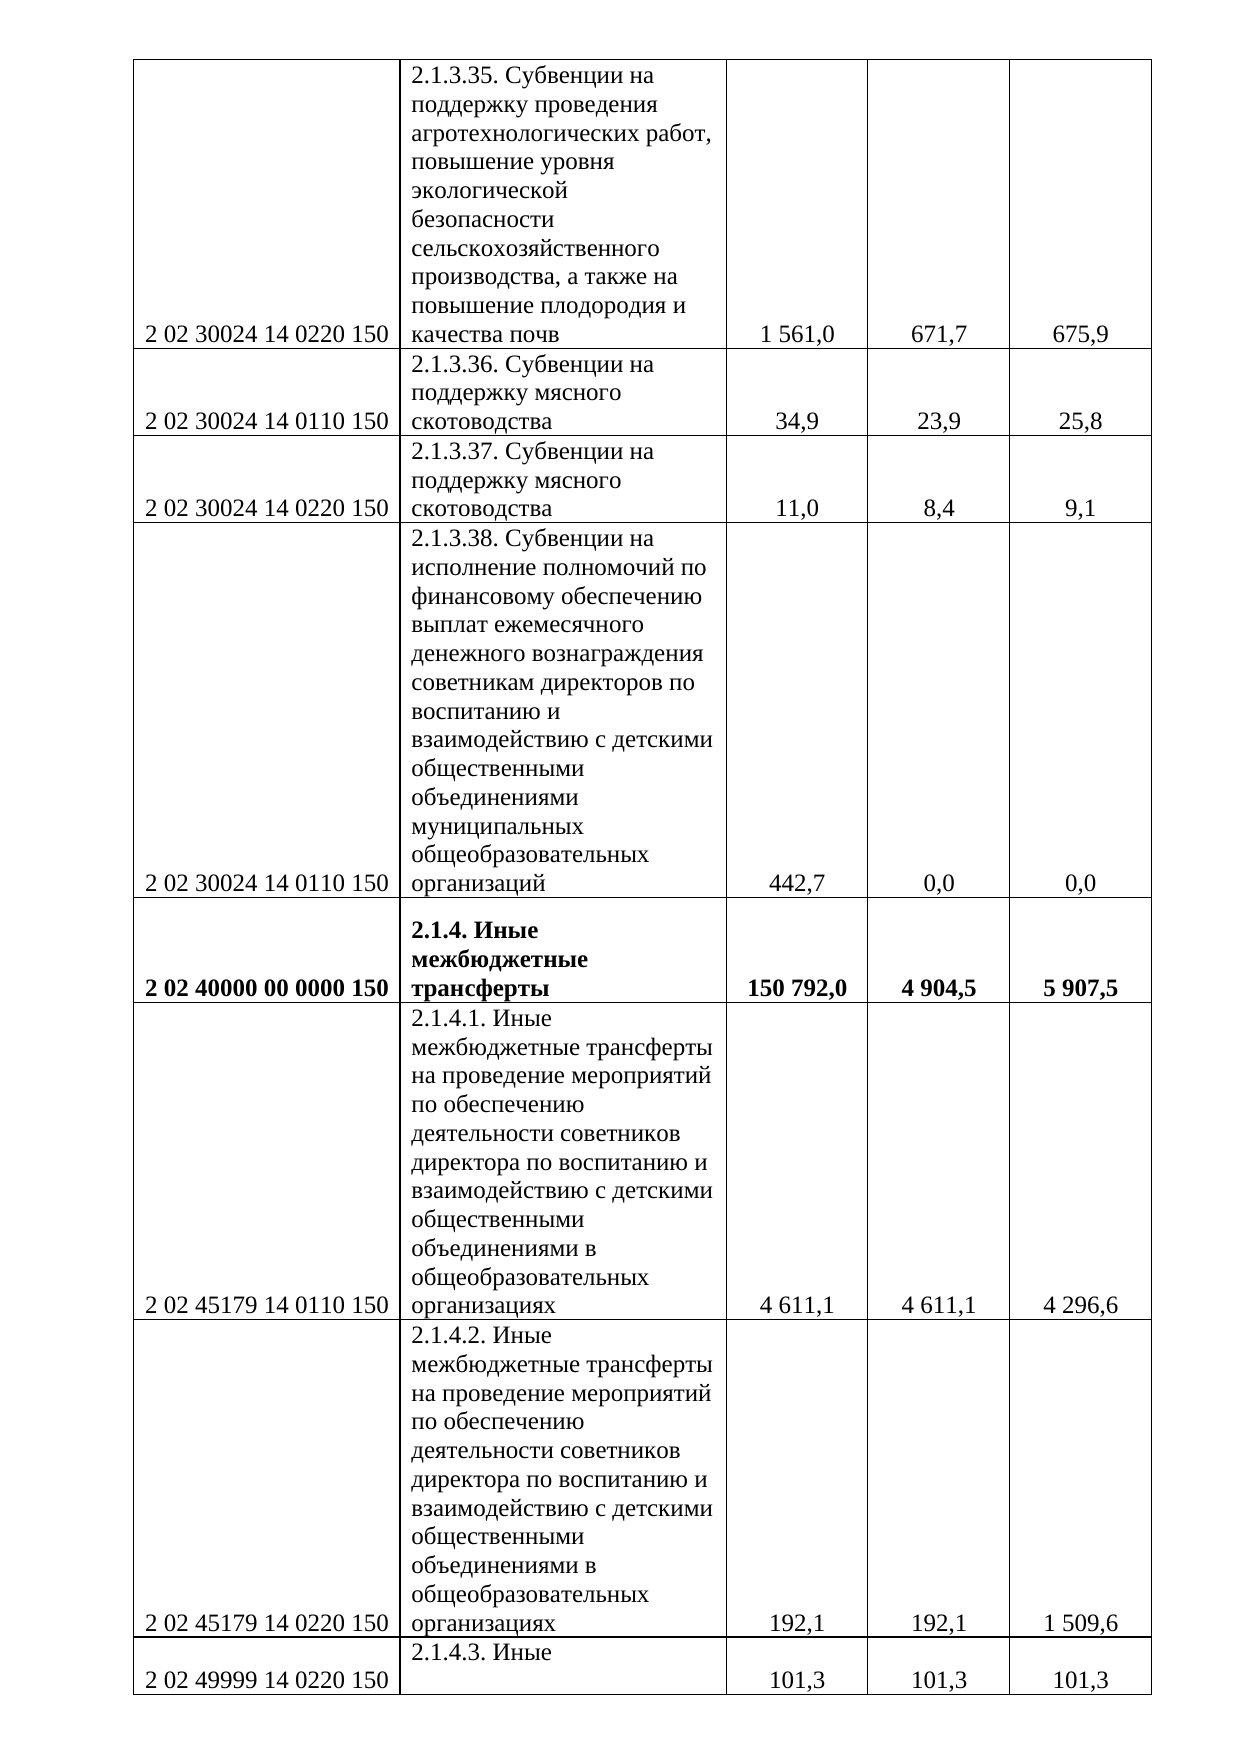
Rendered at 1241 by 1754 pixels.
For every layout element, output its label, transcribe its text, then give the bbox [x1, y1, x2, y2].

table_cell 34,9 [727, 349, 867, 435]
table_cell 2.1.3.35. Субвенции на поддержку проведения агротехнологических работ, повышение уровня экологической безопасности сельскохозяйственного производства, а также на повышение плодородия и качества почв [401, 60, 726, 348]
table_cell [401, 1638, 726, 1694]
table_cell 2.1.3.38. Субвенции на исполнение полномочий по финансовому обеспечению выплат ежемесячного денежного вознаграждения советникам директоров по воспитанию и взаимодействию с детскими общественными объединениями муниципальных общеобразовательных организаций [401, 523, 726, 897]
table_cell 4 611,1 [868, 1003, 1009, 1319]
table_cell 671,7 [868, 60, 1009, 348]
table_cell 11,0 [727, 436, 867, 522]
table_cell 442,7 [727, 523, 867, 897]
table_cell 2 02 30024 14 0220 150 [134, 436, 399, 522]
table_cell 1 561,0 [727, 60, 867, 348]
table_cell 2 02 45179 14 0220 150 [134, 1320, 399, 1636]
table_cell 1 509,6 [1010, 1320, 1151, 1636]
table_cell 8,4 [868, 436, 1009, 522]
table_cell 2 02 30024 14 0110 150 [134, 523, 399, 897]
table_cell 2.1.4. Иные межбюджетные трансферты [401, 898, 726, 1002]
table_cell 150 792,0 [727, 898, 867, 1002]
table_cell 4 904,5 [868, 898, 1009, 1002]
table_cell 2 02 45179 14 0110 150 [134, 1003, 399, 1319]
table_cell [134, 1638, 399, 1694]
table_cell 5 907,5 [1010, 898, 1151, 1002]
table_cell 101,3 [1010, 1638, 1151, 1694]
table_cell 192,1 [868, 1320, 1009, 1636]
table_cell 2 02 30024 14 0220 150 [134, 60, 399, 348]
table_cell 23,9 [868, 349, 1009, 435]
table_cell 2.1.4.1. Иные межбюджетные трансферты на проведение мероприятий по обеспечению деятельности советников директора по воспитанию и взаимодействию с детскими общественными объединениями в общеобразовательных организациях [401, 1003, 726, 1319]
table_cell 4 296,6 [1010, 1003, 1151, 1319]
table_cell 9,1 [1010, 436, 1151, 522]
table_cell 2.1.3.37. Субвенции на поддержку мясного скотоводства [401, 436, 726, 522]
table_cell 101,3 [727, 1638, 867, 1694]
table_cell 192,1 [727, 1320, 867, 1636]
table_cell 101,3 [868, 1638, 1009, 1694]
table_cell 2.1.3.36. Субвенции на поддержку мясного скотоводства [401, 349, 726, 435]
table_cell 2.1.4.2. Иные межбюджетные трансферты на проведение мероприятий по обеспечению деятельности советников директора по воспитанию и взаимодействию с детскими общественными объединениями в общеобразовательных организациях [401, 1320, 726, 1636]
table_cell 2 02 40000 00 0000 150 [134, 898, 399, 1002]
table_cell 25,8 [1010, 349, 1151, 435]
table_cell 675,9 [1010, 60, 1151, 348]
table_cell 0,0 [868, 523, 1009, 897]
table_cell 0,0 [1010, 523, 1151, 897]
table_cell 4 611,1 [727, 1003, 867, 1319]
table_cell 2 02 30024 14 0110 150 [134, 349, 399, 435]
